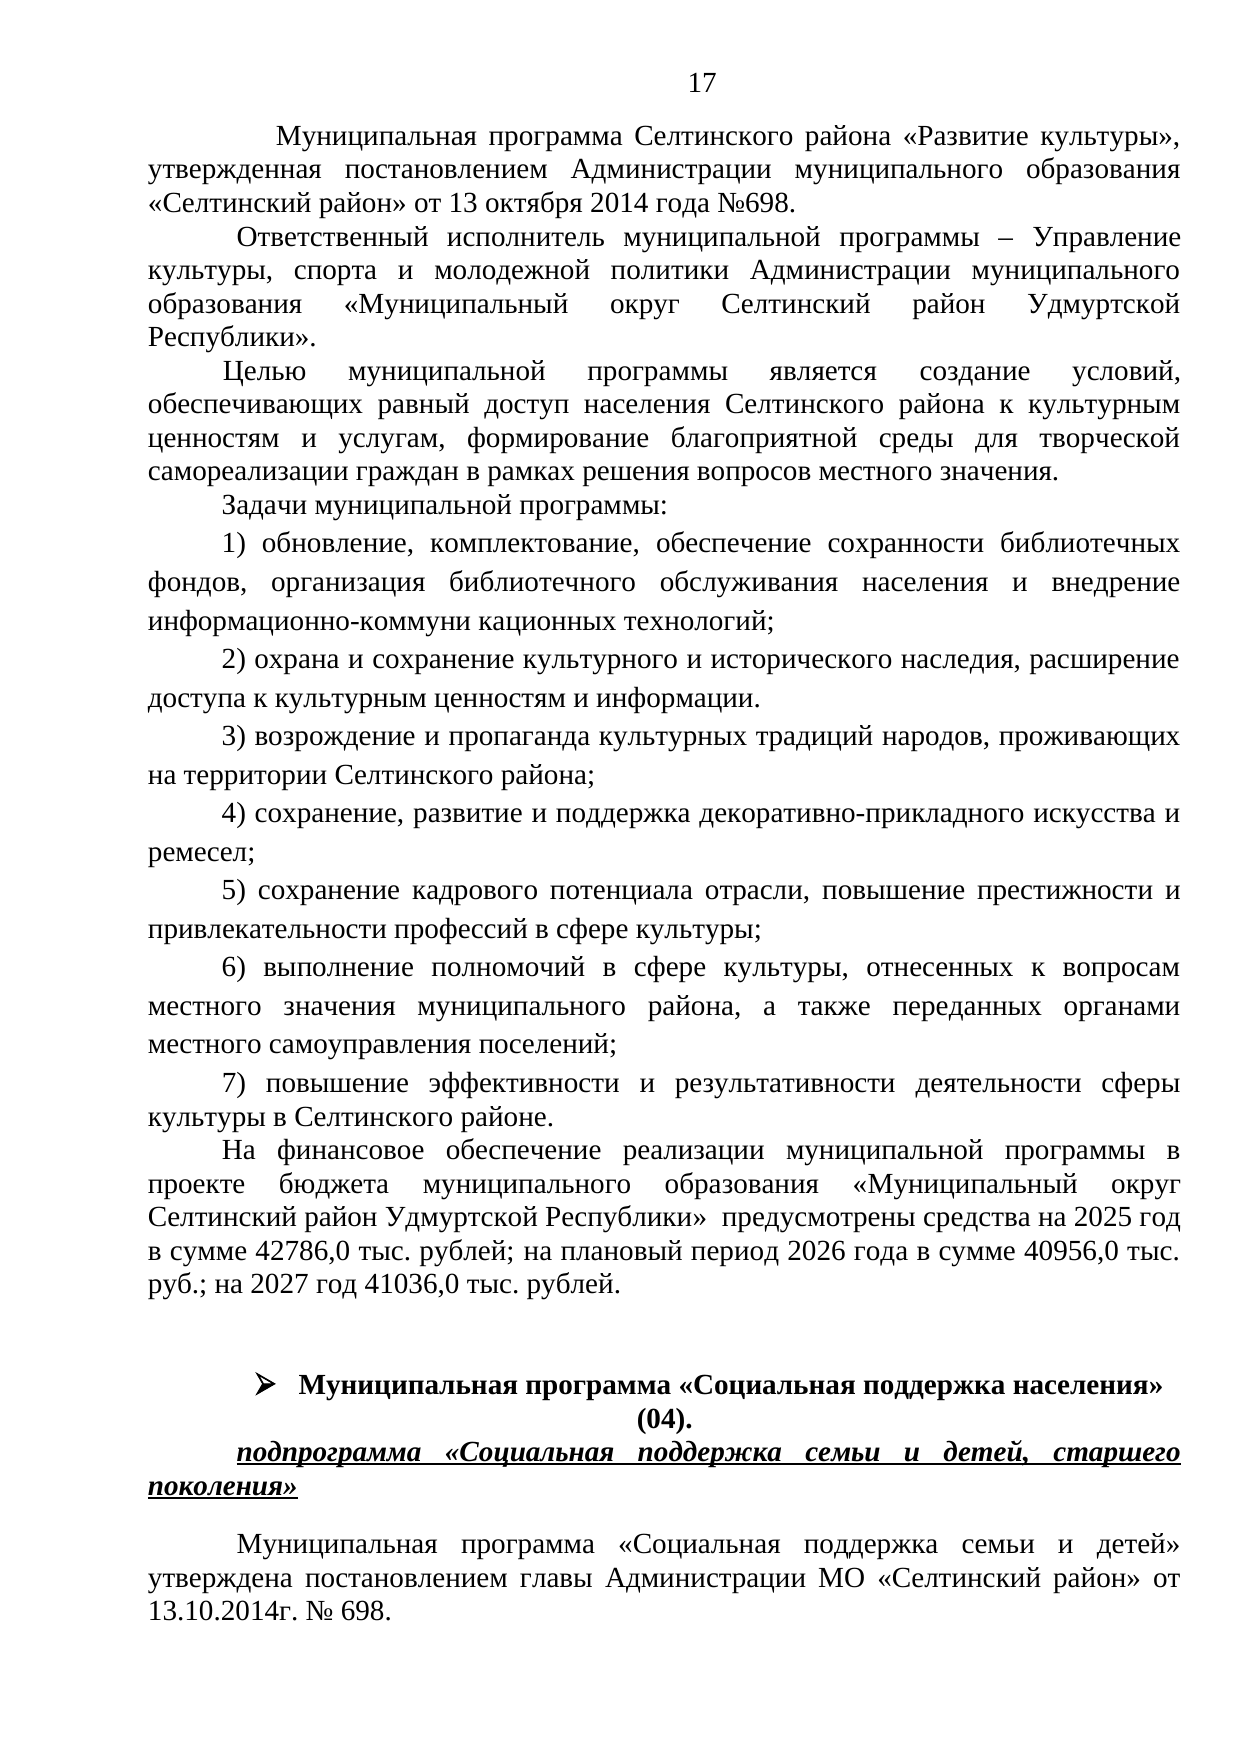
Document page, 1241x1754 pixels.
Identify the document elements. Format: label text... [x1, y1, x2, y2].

list Муниципальная программа «Социальная поддержка населения» (04). [148, 1367, 1181, 1434]
list Задачи муниципальной программы: [148, 487, 1181, 521]
list 1) обновление, комплектование, обеспечение сохранности библиотечных фондов, организация библиотечного обслуживания населения и внедрение информационно-коммуни кационных технологий; [148, 526, 1181, 636]
text Целью муниципальной программы является создание условий, обеспечивающих равный доступ населения Селтинского района к культурным ценностям и услугам, формирование благоприятной среды для творческой самореализации граждан в рамках решения вопросов местного значения. [148, 353, 1181, 487]
text Ответственный исполнитель муниципальной программы – Управление культуры, спорта и молодежной политики Администрации муниципального образования «Муниципальный округ Селтинский район Удмуртской Республики». [148, 219, 1181, 353]
text подпрограмма «Социальная поддержка семьи и детей, старшего поколения» [148, 1434, 1181, 1501]
list 2) охрана и сохранение культурного и исторического наследия, расширение доступа к культурным ценностям и информации. [148, 641, 1181, 713]
list 6) выполнение полномочий в сфере культуры, отнесенных к вопросам местного значения муниципального района, а также переданных органами местного самоуправления поселений; [148, 949, 1181, 1060]
list 3) возрождение и пропаганда культурных традиций народов, проживающих на территории Селтинского района; [148, 718, 1181, 790]
list 5) сохранение кадрового потенциала отрасли, повышение престижности и привлекательности профессий в сфере культуры; [148, 872, 1181, 944]
text Муниципальная программа Селтинского района «Развитие культуры», утвержденная постановлением Администрации муниципального образования «Селтинский район» от 13 октября 2014 года №698. [148, 118, 1181, 219]
text Муниципальная программа «Социальная поддержка семьи и детей» утверждена постановлением главы Администрации МО «Селтинский район» от 13.10.2014г. № 698. [148, 1526, 1181, 1627]
text 7) повышение эффективности и результативности деятельности сферы культуры в Селтинского районе. [148, 1065, 1181, 1132]
text На финансовое обеспечение реализации муниципальной программы в проекте бюджета муниципального образования «Муниципальный округ Селтинский район Удмуртской Республики» предусмотрены средства на 2025 год в сумме 42786,0 тыс. рублей; на плановый период 2026 года в сумме 40956,0 тыс. руб.; на 2027 год 41036,0 тыс. рублей. [148, 1132, 1181, 1300]
list 4) сохранение, развитие и поддержка декоративно-прикладного искусства и ремесел; [148, 795, 1181, 867]
